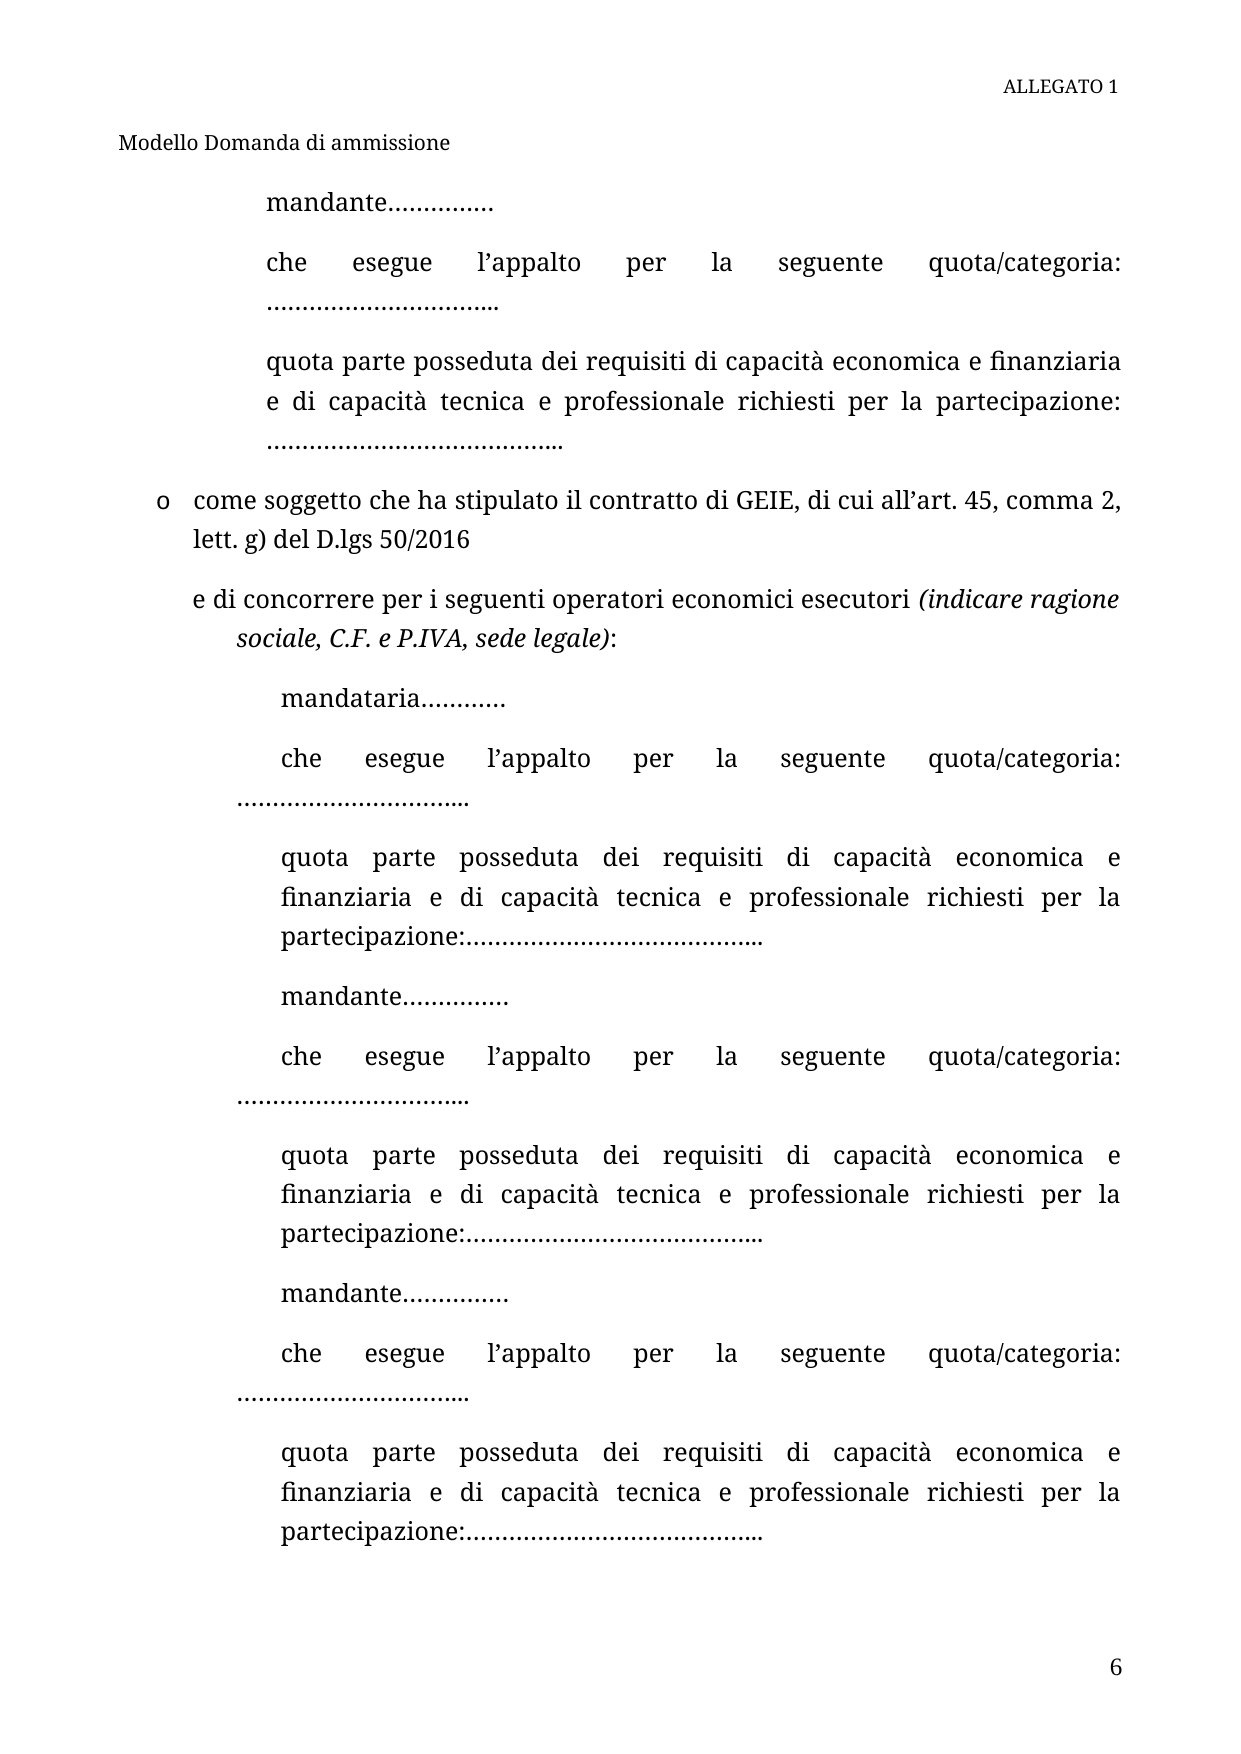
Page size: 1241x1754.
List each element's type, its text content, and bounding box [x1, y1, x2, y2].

text che esegue l’appalto per la seguente quota/categoria:…………………………... [266, 245, 1122, 318]
text che esegue l’appalto per la seguente quota/categoria:…………………………... [236, 1038, 1122, 1112]
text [266, 344, 1122, 456]
text mandante…………… [236, 1276, 1122, 1310]
list come soggetto che ha stipulato il contratto di GEIE, di cui all’art. 45, comma 2, lett. g) del D.lgs 50/2016 [156, 482, 1122, 556]
text mandante…………… [266, 185, 1122, 219]
text e di concorrere per i seguenti operatori economici esecutori (indicare ragione sociale, C.F. e P.IVA, sede legale): [192, 582, 1122, 655]
text che esegue l’appalto per la seguente quota/categoria:…………………………... [236, 741, 1122, 814]
text mandataria………… [236, 681, 1122, 715]
text che esegue l’appalto per la seguente quota/categoria:…………………………... [236, 1336, 1122, 1409]
text mandante…………… [236, 978, 1122, 1012]
